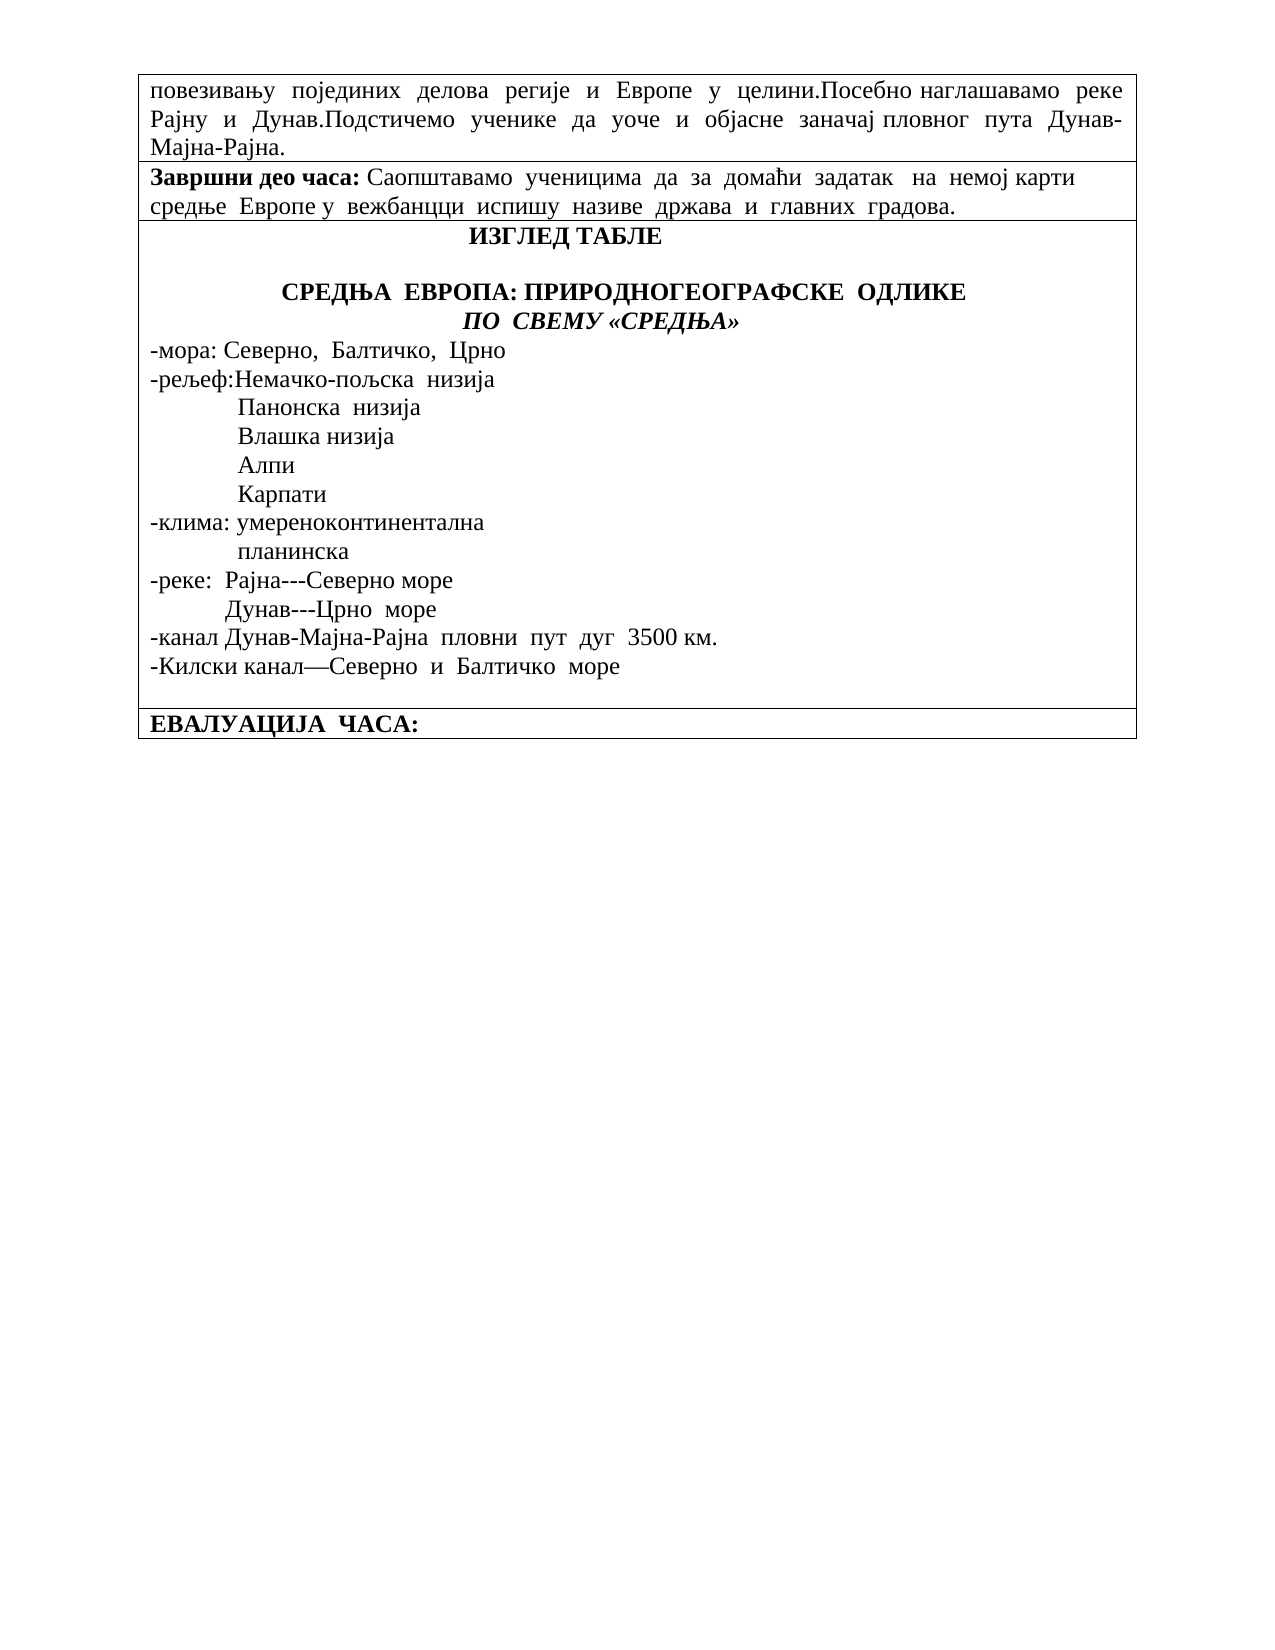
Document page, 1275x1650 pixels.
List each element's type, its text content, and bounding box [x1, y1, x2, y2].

table_cell ИЗГЛЕД ТАБЛЕ СРЕДЊА ЕВРОПА: ПРИРОДНОГЕОГРАФСКЕ ОДЛИКЕ ПО СВЕМУ «СРЕДЊА» -мора: Северно, Балтичко, Црно -рељеф:Немачко-пољска низија Панонска низија Влашка низија Алпи Карпати -клима: умереноконтинентална планинска -реке: Рајна---Северно море Дунав---Црно море -канал Дунав-Мајна-Рајна пловни пут дуг 3500 км. -Килски канал—Северно и Балтичко море [139, 221, 1136, 708]
table_cell Завршни део часа: Саопштавамо ученицима да за домаћи задатак на немој карти средње Европе у вежбанцци испишу називе држава и главних градова. [139, 162, 1136, 220]
table_cell ЕВАЛУАЦИЈА ЧАСА: [139, 709, 1136, 738]
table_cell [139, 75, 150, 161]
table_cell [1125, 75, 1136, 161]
